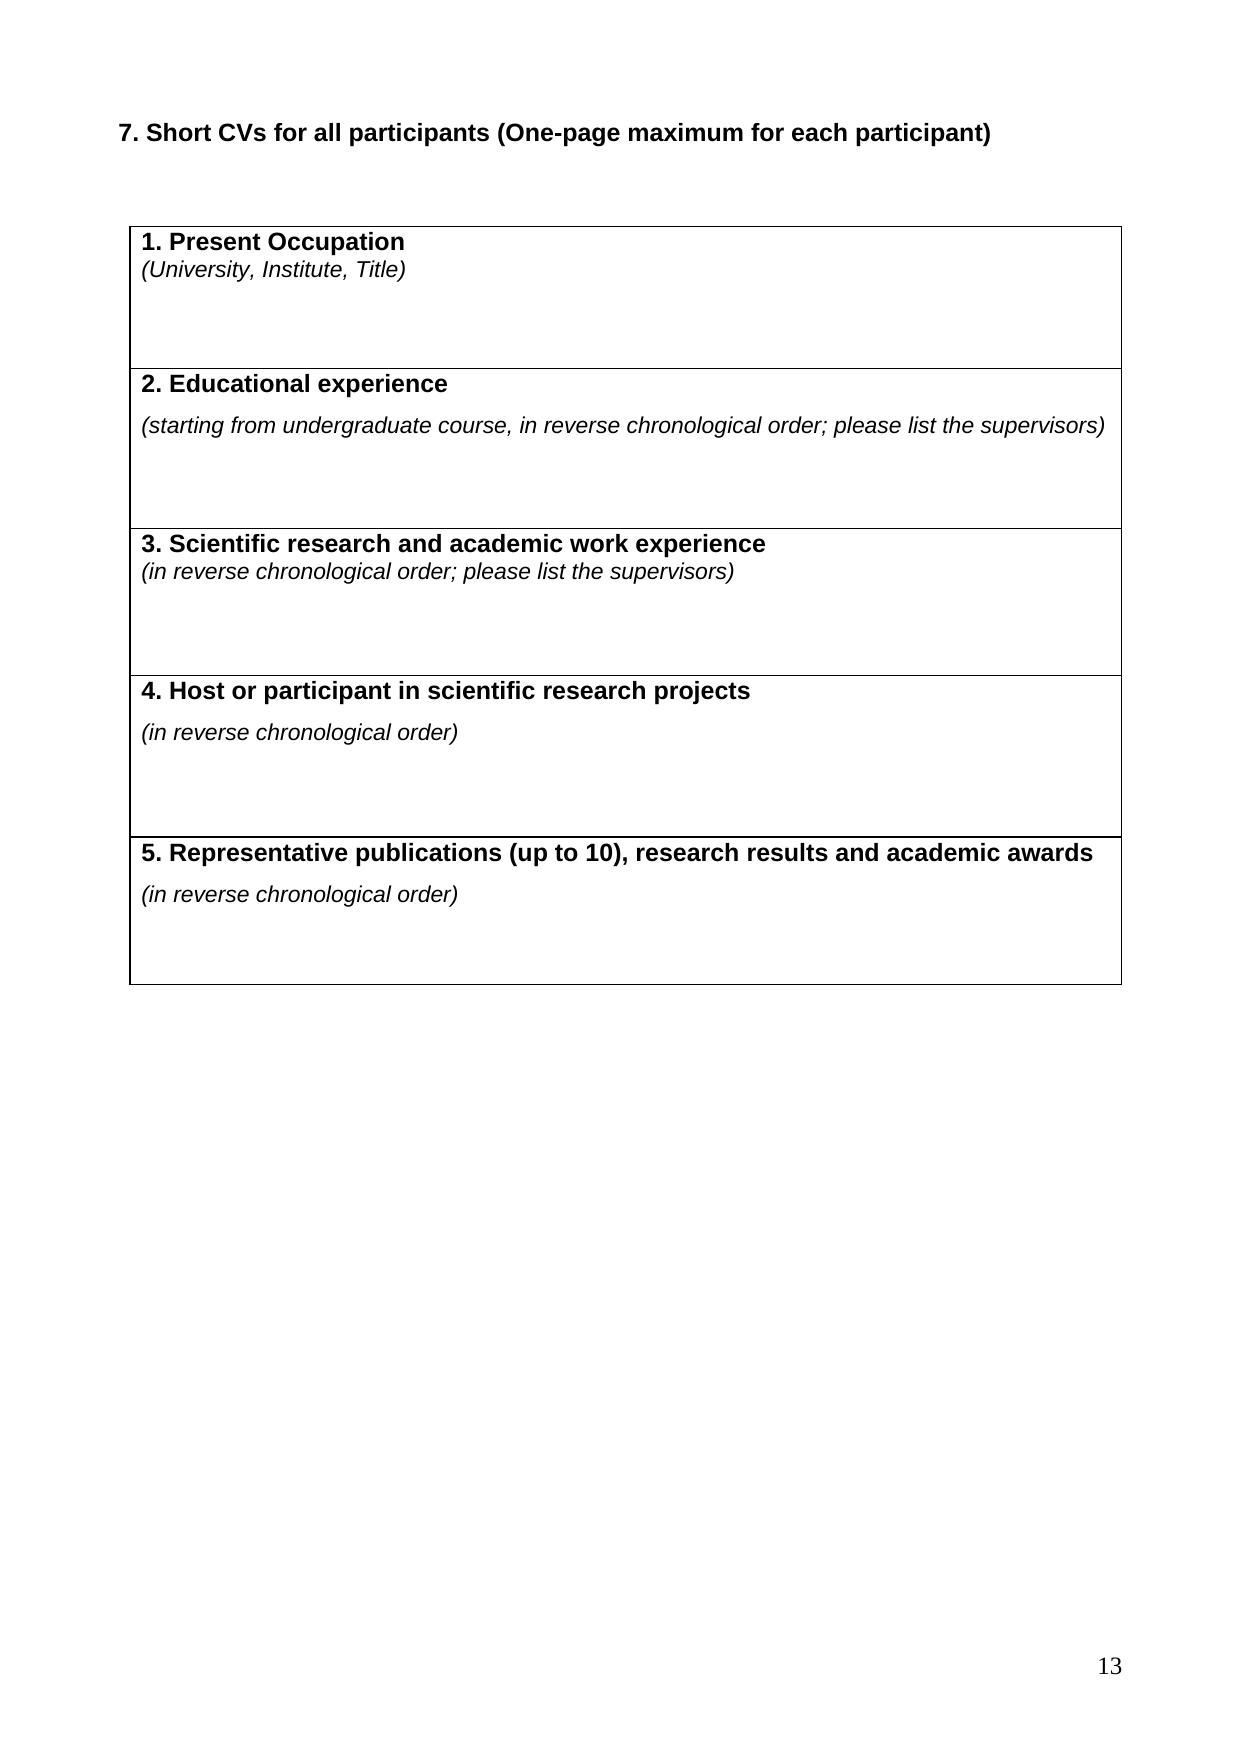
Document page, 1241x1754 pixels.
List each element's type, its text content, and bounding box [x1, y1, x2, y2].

table_cell 5. Representative publications (up to 10), research results and academic awards (in reverse chronological order) [131, 838, 1121, 984]
table_cell 3. Scientific research and academic work experience (in reverse chronological order; please list the supervisors) [131, 529, 1121, 675]
table_cell 2. Educational experience (starting from undergraduate course, in reverse chronological order; please list the supervisors) [131, 369, 1121, 528]
table_header 1. Present Occupation (University, Institute, Title) [131, 227, 1121, 368]
table_cell 4. Host or participant in scientific research projects (in reverse chronological order) [131, 676, 1121, 836]
text 7. Short CVs for all participants (One-page maximum for each participant) [118, 118, 1122, 147]
